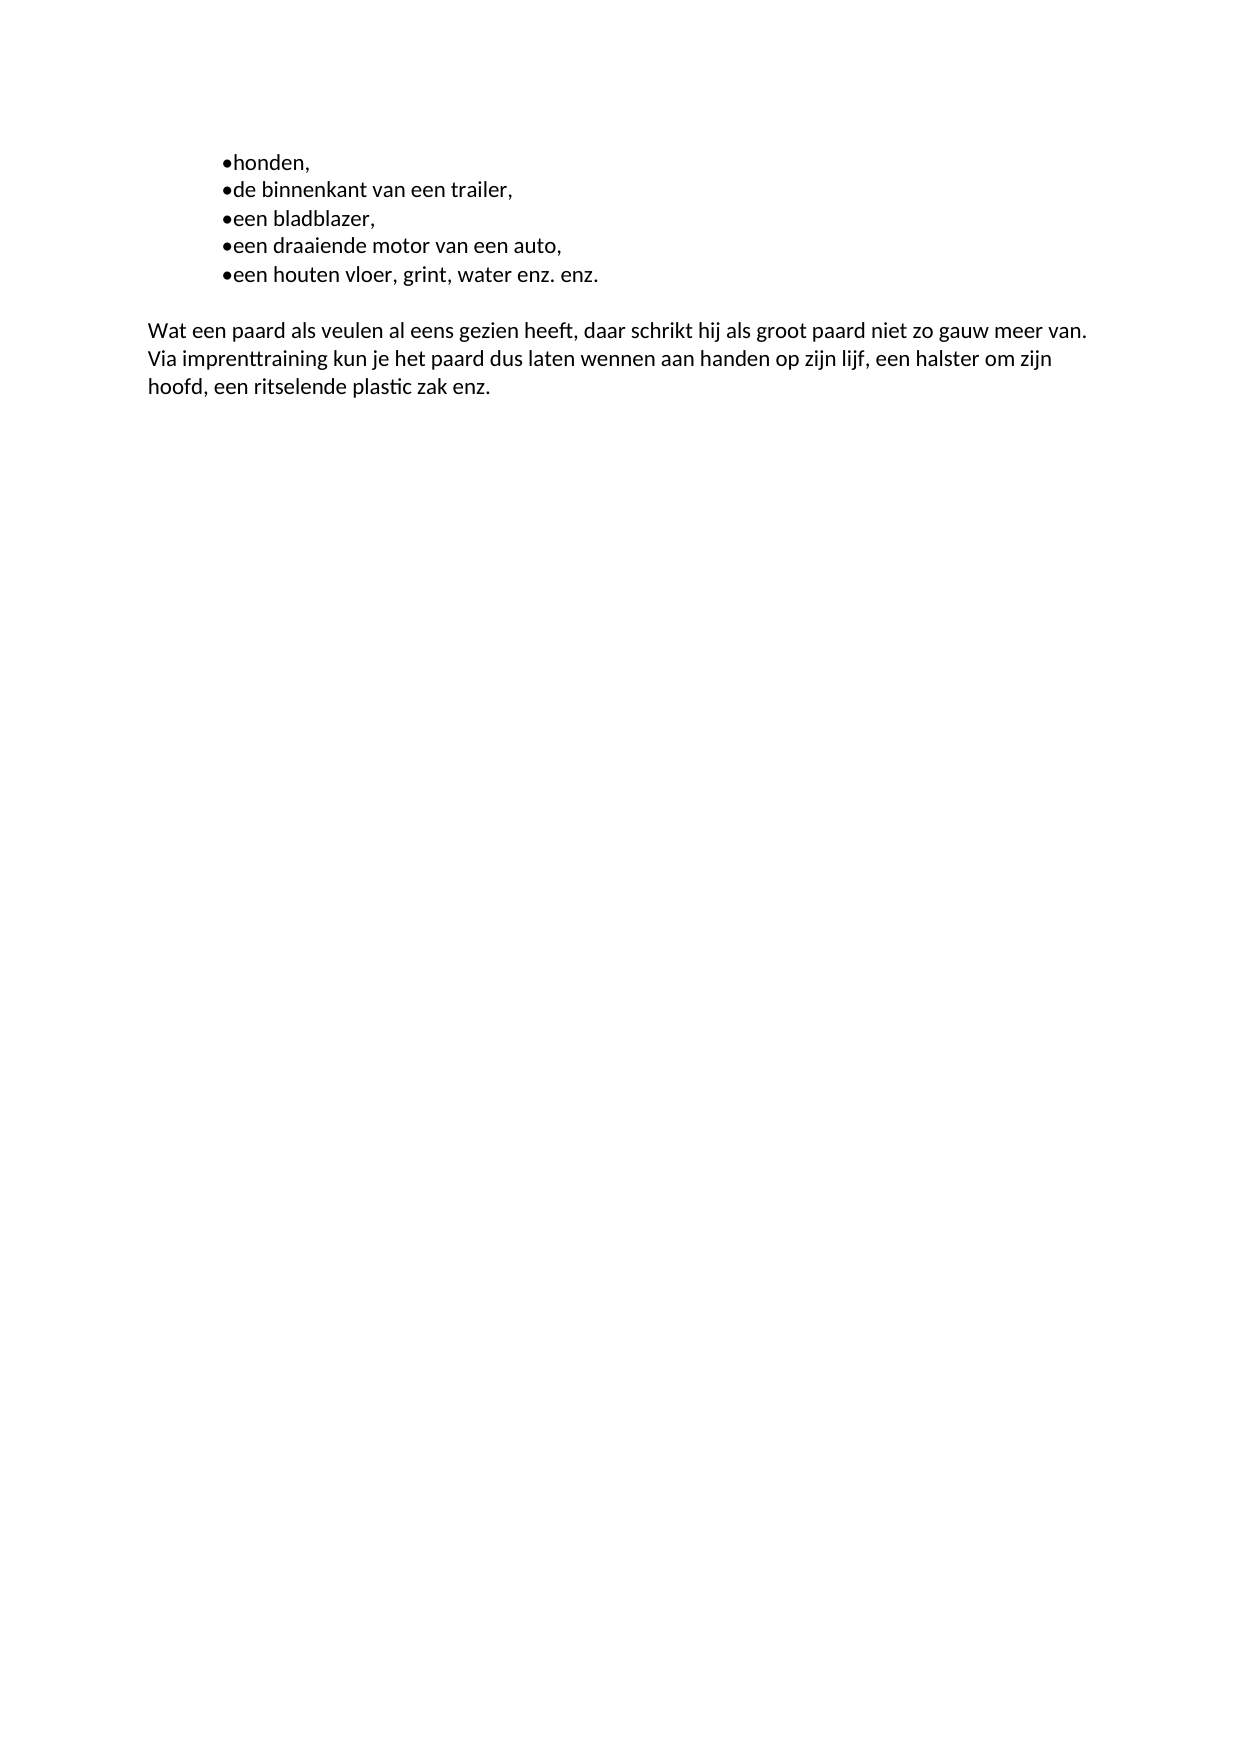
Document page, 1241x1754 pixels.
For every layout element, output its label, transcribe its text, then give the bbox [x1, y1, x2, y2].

text •een bladblazer, [221, 204, 1093, 232]
text •een draaiende motor van een auto, [221, 232, 1093, 260]
text •honden, [221, 148, 1093, 176]
text Wat een paard als veulen al eens gezien heeft, daar schrikt hij als groot paard niet zo gauw meer van. Via imprenttraining kun je het paard dus laten wennen aan handen op zijn lijf, een halster om zijn hoofd, een ritselende plastic zak enz. [148, 316, 1093, 400]
text •een houten vloer, grint, water enz. enz. [221, 260, 1093, 288]
text •de binnenkant van een trailer, [221, 176, 1093, 204]
